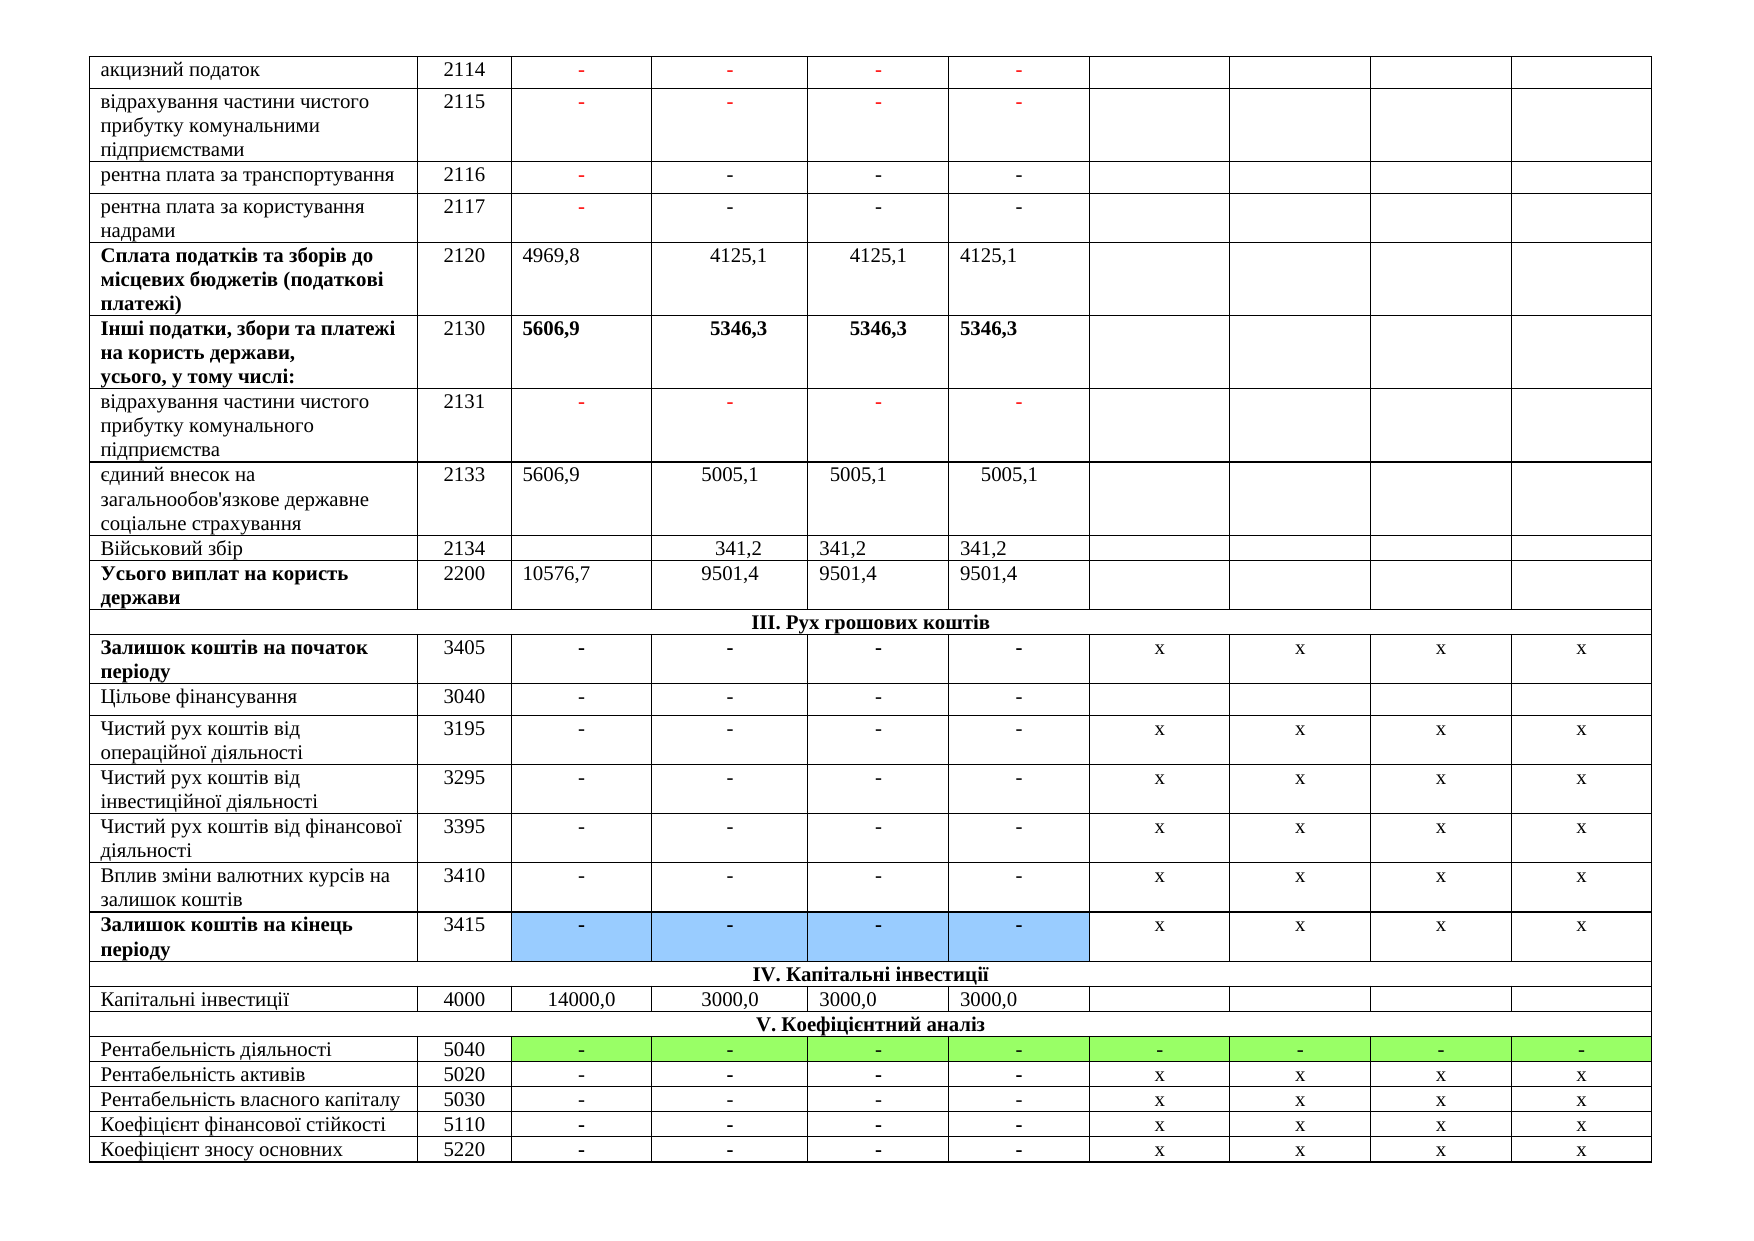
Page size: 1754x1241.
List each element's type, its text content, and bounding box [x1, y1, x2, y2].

table_cell - [949, 1037, 1089, 1061]
table_cell Цільове фінансування [90, 684, 417, 715]
table_cell x [1230, 765, 1370, 813]
table_cell - [808, 635, 948, 683]
table_cell - [949, 913, 1089, 961]
table_cell - [512, 389, 651, 461]
table_cell 341,2 [949, 536, 1089, 560]
table_cell 5040 [418, 1037, 511, 1061]
table_cell x [1371, 913, 1511, 961]
table_cell x [1230, 1112, 1370, 1136]
table_cell [1090, 89, 1229, 161]
table_cell x [1090, 913, 1229, 961]
table_cell - [512, 1037, 651, 1061]
table_cell - [808, 1087, 948, 1111]
table_cell - [652, 194, 807, 242]
table_cell - [512, 716, 651, 764]
table_cell [1512, 162, 1651, 192]
table_cell [1230, 316, 1370, 388]
table_cell x [1090, 1087, 1229, 1111]
table_cell 5346,3 [949, 316, 1089, 388]
table_cell 2116 [418, 162, 511, 192]
table_cell [1371, 463, 1511, 534]
table_cell - [808, 57, 948, 88]
table_cell - [808, 389, 948, 461]
table_cell - [512, 1112, 651, 1136]
table_cell x [1090, 1112, 1229, 1136]
table_cell - [949, 635, 1089, 683]
table_cell x [1090, 863, 1229, 911]
table_cell відрахування частини чистого прибутку комунальними підприємствами [90, 89, 417, 161]
table_cell x [1230, 1062, 1370, 1086]
table_cell x [1371, 1062, 1511, 1086]
table_cell x [1230, 635, 1370, 683]
table_cell - [949, 684, 1089, 715]
table_cell x [1512, 1137, 1651, 1161]
table_cell 5606,9 [512, 463, 651, 534]
table_cell - [1371, 1037, 1511, 1061]
table_cell x [1090, 635, 1229, 683]
table_cell - [512, 1087, 651, 1111]
table_cell - [512, 194, 651, 242]
table_cell - [1090, 1037, 1229, 1061]
table_cell - [512, 162, 651, 192]
table_cell x [1090, 814, 1229, 862]
table_cell - [808, 765, 948, 813]
table_cell Рентабельність активів [90, 1062, 417, 1086]
table_cell 5030 [418, 1087, 511, 1111]
table_cell 2134 [418, 536, 511, 560]
table_cell x [1371, 814, 1511, 862]
table_cell [1230, 389, 1370, 461]
table_cell [1512, 57, 1651, 88]
table_cell - [949, 57, 1089, 88]
table_cell x [1090, 765, 1229, 813]
table_cell 3295 [418, 765, 511, 813]
table_cell - [652, 863, 807, 911]
table_cell - [512, 1137, 651, 1161]
table_cell Рентабельність власного капіталу [90, 1087, 417, 1111]
table_cell x [1512, 814, 1651, 862]
table_cell x [1512, 1087, 1651, 1111]
table_cell [1371, 316, 1511, 388]
table_cell x [1371, 1112, 1511, 1136]
table_cell - [1512, 1037, 1651, 1061]
table_cell 4969,8 [512, 243, 651, 315]
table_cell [90, 1137, 417, 1161]
table_cell [1371, 389, 1511, 461]
table_cell - [652, 1112, 807, 1136]
table_cell - [652, 913, 807, 961]
table_cell Інші податки, збори та платежі на користь держави, усього, у тому числі: [90, 316, 417, 388]
table_cell [1230, 561, 1370, 609]
table_cell - [808, 162, 948, 192]
table_cell 2117 [418, 194, 511, 242]
table_cell - [652, 1137, 807, 1161]
table_cell - [652, 684, 807, 715]
table_cell - [949, 863, 1089, 911]
table_cell x [1371, 863, 1511, 911]
table_cell x [1512, 863, 1651, 911]
table_cell 5346,3 [808, 316, 948, 388]
table_cell - [512, 684, 651, 715]
table_cell 4000 [418, 987, 511, 1011]
table_cell [1512, 463, 1651, 534]
table_cell x [1230, 814, 1370, 862]
table_cell x [1230, 913, 1370, 961]
table_cell [1512, 243, 1651, 315]
table_cell [1090, 57, 1229, 88]
table_cell 5110 [418, 1112, 511, 1136]
table_cell x [1090, 1137, 1229, 1161]
table_cell [1371, 89, 1511, 161]
table_cell [1090, 684, 1229, 715]
table_cell - [808, 89, 948, 161]
table_cell відрахування частини чистого прибутку комунального підприємства [90, 389, 417, 461]
table_cell - [652, 765, 807, 813]
table_cell [1371, 194, 1511, 242]
table_cell III. Рух грошових коштів [90, 610, 1651, 634]
table_cell x [1512, 1112, 1651, 1136]
table_cell Коефіцієнт фінансової стійкості [90, 1112, 417, 1136]
table_cell - [949, 1087, 1089, 1111]
table_cell - [808, 194, 948, 242]
table_cell 2130 [418, 316, 511, 388]
table_cell [1090, 194, 1229, 242]
table_cell - [949, 716, 1089, 764]
table_cell 2131 [418, 389, 511, 461]
table_cell 5020 [418, 1062, 511, 1086]
table_cell - [808, 814, 948, 862]
table_cell [1230, 89, 1370, 161]
table_cell - [512, 765, 651, 813]
table_cell рентна плата за транспортування [90, 162, 417, 192]
table_cell Чистий рух коштів від операційної діяльності [90, 716, 417, 764]
table_cell [1090, 463, 1229, 534]
table_cell [1090, 162, 1229, 192]
table_cell 2120 [418, 243, 511, 315]
table_cell 9501,4 [808, 561, 948, 609]
table_cell Чистий рух коштів від інвестиційної діяльності [90, 765, 417, 813]
table_cell [1090, 389, 1229, 461]
table_cell рентна плата за користування надрами [90, 194, 417, 242]
table_cell - [512, 863, 651, 911]
table_cell - [512, 635, 651, 683]
table_cell 5005,1 [808, 463, 948, 534]
table_cell 14000,0 [512, 987, 651, 1011]
table_cell x [1230, 1137, 1370, 1161]
table_cell x [1230, 863, 1370, 911]
table_cell [1371, 162, 1511, 192]
table_cell [1230, 162, 1370, 192]
table_cell єдиний внесок на загальнообов'язкове державне соціальне страхування [90, 463, 417, 534]
table_cell [1230, 987, 1370, 1011]
table_cell 5005,1 [652, 463, 807, 534]
table_cell x [1371, 716, 1511, 764]
table_cell - [808, 863, 948, 911]
table_cell - [949, 89, 1089, 161]
table_cell - [1230, 1037, 1370, 1061]
table_cell [1230, 536, 1370, 560]
table_cell 9501,4 [949, 561, 1089, 609]
table_cell - [949, 1137, 1089, 1161]
table_cell [1512, 561, 1651, 609]
table_cell 341,2 [808, 536, 948, 560]
table_cell x [1371, 765, 1511, 813]
table_cell акцизний податок [90, 57, 417, 88]
table_cell - [652, 389, 807, 461]
table_cell - [949, 162, 1089, 192]
table_cell - [949, 765, 1089, 813]
table_cell 4125,1 [808, 243, 948, 315]
table_cell 3405 [418, 635, 511, 683]
table_cell - [808, 913, 948, 961]
table_cell - [808, 716, 948, 764]
table_cell [1230, 463, 1370, 534]
table_cell Усього виплат на користь держави [90, 561, 417, 609]
table_cell [1512, 536, 1651, 560]
table_cell V. Коефіцієнтний аналіз [90, 1012, 1651, 1036]
table_cell [512, 536, 651, 560]
table_cell - [652, 57, 807, 88]
table_cell - [949, 389, 1089, 461]
table_cell 2115 [418, 89, 511, 161]
table_cell [1230, 57, 1370, 88]
table_cell [1371, 243, 1511, 315]
table_cell 10576,7 [512, 561, 651, 609]
table_cell x [1512, 716, 1651, 764]
table_cell 3000,0 [652, 987, 807, 1011]
table_cell x [1512, 913, 1651, 961]
table_cell - [512, 1062, 651, 1086]
table_cell - [808, 1112, 948, 1136]
table_cell [1371, 561, 1511, 609]
table_cell - [808, 684, 948, 715]
table_cell Капітальні інвестиції [90, 987, 417, 1011]
table_cell 5606,9 [512, 316, 651, 388]
table_cell - [652, 1087, 807, 1111]
table_cell [1371, 57, 1511, 88]
table_cell - [949, 1112, 1089, 1136]
table_cell 4125,1 [949, 243, 1089, 315]
table_cell [1090, 316, 1229, 388]
table_cell 3395 [418, 814, 511, 862]
table_cell 5005,1 [949, 463, 1089, 534]
table_cell [1090, 536, 1229, 560]
table_cell x [1090, 716, 1229, 764]
table_cell 2200 [418, 561, 511, 609]
table_cell x [1230, 1087, 1370, 1111]
table_cell 3410 [418, 863, 511, 911]
table_cell [1512, 389, 1651, 461]
table_cell [1512, 316, 1651, 388]
table_cell 3040 [418, 684, 511, 715]
table_cell - [512, 814, 651, 862]
table_cell 9501,4 [652, 561, 807, 609]
table_cell - [652, 635, 807, 683]
table_cell [1371, 987, 1511, 1011]
table_cell - [949, 1062, 1089, 1086]
table_cell Залишок коштів на кінець періоду [90, 913, 417, 961]
table_cell x [1512, 1062, 1651, 1086]
table_cell x [1090, 1062, 1229, 1086]
table_cell - [949, 194, 1089, 242]
table_cell IV. Капітальні інвестиції [90, 962, 1651, 986]
table_cell Сплата податків та зборів до місцевих бюджетів (податкові платежі) [90, 243, 417, 315]
table_cell - [652, 716, 807, 764]
table_cell [1512, 684, 1651, 715]
table_cell Вплив зміни валютних курсів на залишок коштів [90, 863, 417, 911]
table_cell [1512, 89, 1651, 161]
table_cell - [652, 1037, 807, 1061]
table_cell - [808, 1037, 948, 1061]
table_cell - [652, 814, 807, 862]
table_cell [1512, 194, 1651, 242]
table_cell [1512, 987, 1651, 1011]
table_cell Рентабельність діяльності [90, 1037, 417, 1061]
table_cell 5346,3 [652, 316, 807, 388]
table_cell [1090, 243, 1229, 315]
table_cell 3415 [418, 913, 511, 961]
table_cell x [1512, 635, 1651, 683]
table_cell - [512, 913, 651, 961]
table_cell Залишок коштів на початок періоду [90, 635, 417, 683]
table_cell - [808, 1062, 948, 1086]
table_cell 3195 [418, 716, 511, 764]
table_cell - [512, 57, 651, 88]
table_cell x [1371, 1087, 1511, 1111]
table_cell [1090, 987, 1229, 1011]
table_cell x [1230, 716, 1370, 764]
table_cell x [1512, 765, 1651, 813]
table_cell 3000,0 [949, 987, 1089, 1011]
table_cell [1230, 243, 1370, 315]
table_cell 341,2 [652, 536, 807, 560]
table_cell - [652, 89, 807, 161]
table_cell x [1371, 1137, 1511, 1161]
table_cell [1230, 194, 1370, 242]
table_cell - [808, 1137, 948, 1161]
table_cell - [652, 1062, 807, 1086]
table_cell - [652, 162, 807, 192]
table_cell Чистий рух коштів від фінансової діяльності [90, 814, 417, 862]
table_cell - [512, 89, 651, 161]
table_cell - [949, 814, 1089, 862]
table_cell x [1371, 635, 1511, 683]
table_cell [1371, 684, 1511, 715]
table_cell [1371, 536, 1511, 560]
table_cell 4125,1 [652, 243, 807, 315]
table_cell 2133 [418, 463, 511, 534]
table_cell [1090, 561, 1229, 609]
table_cell Військовий збір [90, 536, 417, 560]
table_cell [1230, 684, 1370, 715]
table_cell 2114 [418, 57, 511, 88]
table_cell 5220 [418, 1137, 511, 1161]
table_cell 3000,0 [808, 987, 948, 1011]
